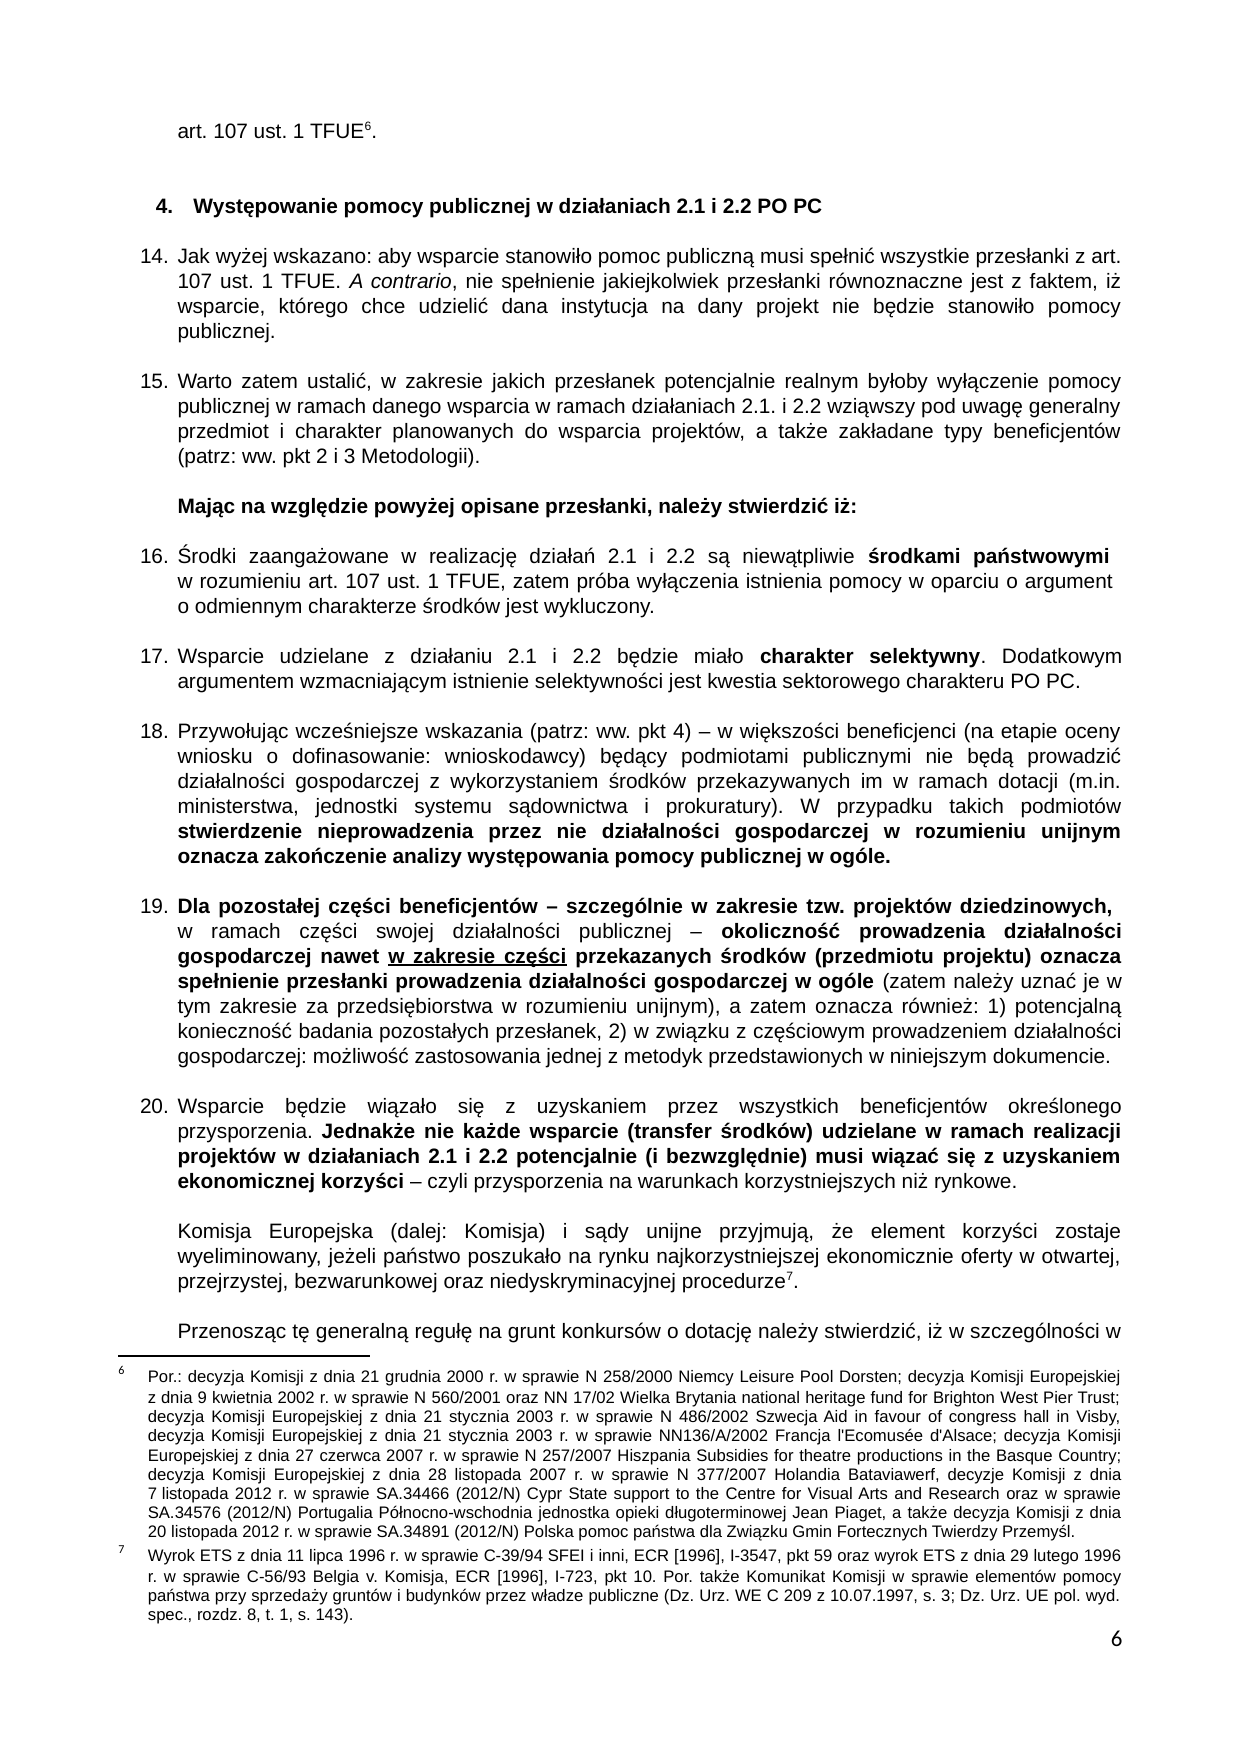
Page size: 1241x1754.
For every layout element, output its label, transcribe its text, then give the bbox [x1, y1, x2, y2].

list Wsparcie będzie wiązało się z uzyskaniem przez wszystkich beneficjentów określonego przysporzenia. Jednakże nie każde wsparcie (transfer środków) udzielane w ramach realizacji projektów w działaniach 2.1 i 2.2 potencjalnie (i bezwzględnie) musi wiązać się z uzyskaniem ekonomicznej korzyści – czyli przysporzenia na warunkach korzystniejszych niż rynkowe. [140, 1093, 1122, 1193]
list Warto zatem ustalić, w zakresie jakich przesłanek potencjalnie realnym byłoby wyłączenie pomocy publicznej w ramach danego wsparcia w ramach działaniach 2.1. i 2.2 wziąwszy pod uwagę generalny przedmiot i charakter planowanych do wsparcia projektów, a także zakładane typy beneficjentów (patrz: ww. pkt 2 i 3 Metodologii). [140, 368, 1122, 468]
list Jak wyżej wskazano: aby wsparcie stanowiło pomoc publiczną musi spełnić wszystkie przesłanki z art. 107 ust. 1 TFUE. A contrario, nie spełnienie jakiejkolwiek przesłanki równoznaczne jest z faktem, iż wsparcie, którego chce udzielić dana instytucja na dany projekt nie będzie stanowiło pomocy publicznej. [140, 243, 1122, 343]
list Dla pozostałej części beneficjentów – szczególnie w zakresie tzw. projektów dziedzinowych, w ramach części swojej działalności publicznej – okoliczność prowadzenia działalności gospodarczej nawet w zakresie części przekazanych środków (przedmiotu projektu) oznacza spełnienie przesłanki prowadzenia działalności gospodarczej w ogóle (zatem należy uznać je w tym zakresie za przedsiębiorstwa w rozumieniu unijnym), a zatem oznacza również: 1) potencjalną konieczność badania pozostałych przesłanek, 2) w związku z częściowym prowadzeniem działalności gospodarczej: możliwość zastosowania jednej z metodyk przedstawionych w niniejszym dokumencie. [140, 893, 1122, 1068]
list Przywołując wcześniejsze wskazania (patrz: ww. pkt 4) – w większości beneficjenci (na etapie oceny wniosku o dofinasowanie: wnioskodawcy) będący podmiotami publicznymi nie będą prowadzić działalności gospodarczej z wykorzystaniem środków przekazywanych im w ramach dotacji (m.in. ministerstwa, jednostki systemu sądownictwa i prokuratury). W przypadku takich podmiotów stwierdzenie nieprowadzenia przez nie działalności gospodarczej w rozumieniu unijnym oznacza zakończenie analizy występowania pomocy publicznej w ogóle. [140, 718, 1122, 868]
list Środki zaangażowane w realizację działań 2.1 i 2.2 są niewątpliwie środkami państwowymi w rozumieniu art. 107 ust. 1 TFUE, zatem próba wyłączenia istnienia pomocy w oparciu o argument o odmiennym charakterze środków jest wykluczony. [140, 543, 1122, 618]
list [177, 1318, 1122, 1343]
list Wsparcie udzielane z działaniu 2.1 i 2.2 będzie miało charakter selektywny. Dodatkowym argumentem wzmacniającym istnienie selektywności jest kwestia sektorowego charakteru PO PC. [140, 643, 1122, 693]
list Mając na względzie powyżej opisane przesłanki, należy stwierdzić iż: [118, 493, 1122, 518]
subtitle Występowanie pomocy publicznej w działaniach 2.1 i 2.2 PO PC [156, 193, 1122, 218]
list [140, 118, 1122, 143]
list Komisja Europejska (dalej: Komisja) i sądy unijne przyjmują, że element korzyści zostaje wyeliminowany, jeżeli państwo poszukało na rynku najkorzystniejszej ekonomicznie oferty w otwartej, przejrzystej, bezwarunkowej oraz niedyskryminacyjnej procedurze. [177, 1218, 1122, 1293]
